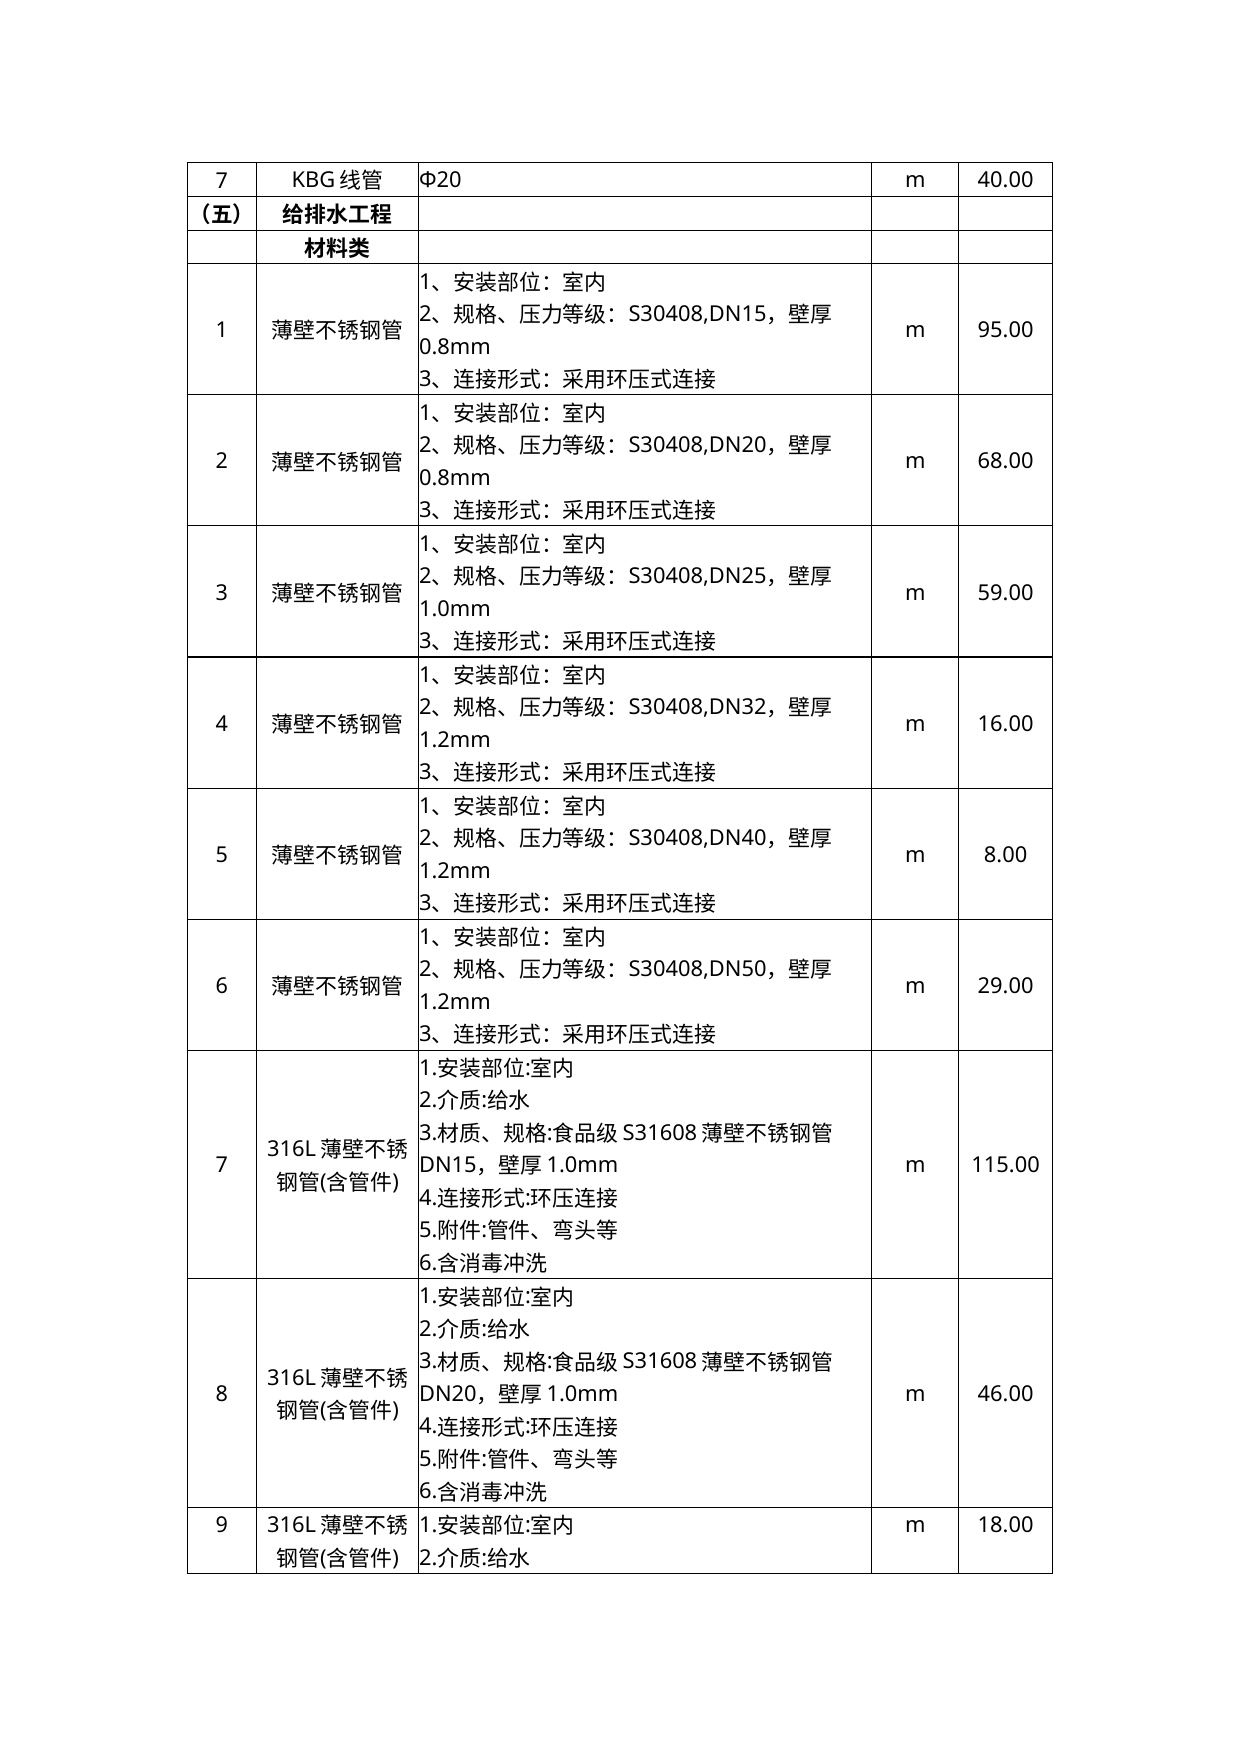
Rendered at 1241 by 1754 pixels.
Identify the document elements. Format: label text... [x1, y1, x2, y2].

table_cell [188, 658, 256, 787]
table_cell [188, 395, 256, 525]
table_cell 68.00 [959, 395, 1052, 525]
table_cell 29.00 [959, 920, 1052, 1049]
table_cell m [872, 395, 958, 525]
table_cell m [872, 1051, 958, 1278]
table_cell 316L薄壁不锈钢管(含管件) [257, 1051, 418, 1278]
table_cell 18.00 [959, 1508, 1052, 1573]
table_cell 薄壁不锈钢管 [257, 264, 418, 394]
table_cell 1、安装部位：室内 2、规格、压力等级：S30408,DN15，壁厚0.8mm 3、连接形式：采用环压式连接 [419, 264, 871, 394]
table_cell 给排水工程 [257, 197, 418, 229]
table_cell （五） [188, 197, 256, 229]
table_cell 16.00 [959, 658, 1052, 787]
table_cell [188, 1051, 256, 1278]
table_cell [188, 920, 256, 1049]
table_cell [419, 197, 871, 229]
table_cell 40.00 [959, 163, 1052, 196]
table_cell 薄壁不锈钢管 [257, 658, 418, 787]
table_cell [188, 231, 256, 263]
table_cell 1、安装部位：室内 2、规格、压力等级：S30408,DN20，壁厚0.8mm 3、连接形式：采用环压式连接 [419, 395, 871, 525]
table_cell 薄壁不锈钢管 [257, 526, 418, 656]
table_cell [188, 789, 256, 918]
table_cell 115.00 [959, 1051, 1052, 1278]
table_cell [959, 231, 1052, 263]
table_cell KBG线管 [257, 163, 418, 196]
table_cell m [872, 1508, 958, 1573]
table_cell [872, 231, 958, 263]
table_cell 1.安装部位:室内 2.介质:给水 3.材质、规格:食品级S31608薄壁不锈钢管DN20，壁厚1.0mm 4.连接形式:环压连接 5.附件:管件、弯头等 6.含消毒冲洗 [419, 1279, 871, 1507]
table_cell 1、安装部位：室内 2、规格、压力等级：S30408,DN50，壁厚1.2mm 3、连接形式：采用环压式连接 [419, 920, 871, 1049]
table_cell 薄壁不锈钢管 [257, 395, 418, 525]
table_cell [188, 1279, 256, 1507]
table_cell [188, 1508, 256, 1573]
table_cell 8.00 [959, 789, 1052, 918]
table_cell [419, 231, 871, 263]
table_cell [419, 1508, 871, 1573]
table_cell m [872, 920, 958, 1049]
table_cell m [872, 1279, 958, 1507]
table_cell 59.00 [959, 526, 1052, 656]
table_cell 316L薄壁不锈钢管(含管件) [257, 1279, 418, 1507]
table_cell m [872, 658, 958, 787]
table_cell 95.00 [959, 264, 1052, 394]
table_cell 316L薄壁不锈钢管(含管件) [257, 1508, 418, 1573]
table_cell 材料类 [257, 231, 418, 263]
table_cell 1、安装部位：室内 2、规格、压力等级：S30408,DN25，壁厚1.0mm 3、连接形式：采用环压式连接 [419, 526, 871, 656]
table_cell 薄壁不锈钢管 [257, 920, 418, 1049]
table_cell m [872, 526, 958, 656]
table_cell [188, 163, 256, 196]
table_cell [959, 197, 1052, 229]
table_cell 1.安装部位:室内 2.介质:给水 3.材质、规格:食品级S31608薄壁不锈钢管DN15，壁厚1.0mm 4.连接形式:环压连接 5.附件:管件、弯头等 6.含消毒冲洗 [419, 1051, 871, 1278]
table_cell [188, 526, 256, 656]
table_cell Φ20 [419, 163, 871, 196]
table_cell m [872, 789, 958, 918]
table_cell 1、安装部位：室内 2、规格、压力等级：S30408,DN40，壁厚1.2mm 3、连接形式：采用环压式连接 [419, 789, 871, 918]
table_cell 1、安装部位：室内 2、规格、压力等级：S30408,DN32，壁厚1.2mm 3、连接形式：采用环压式连接 [419, 658, 871, 787]
table_cell 薄壁不锈钢管 [257, 789, 418, 918]
table_cell [188, 264, 256, 394]
table_cell [872, 197, 958, 229]
table_cell m [872, 163, 958, 196]
table_cell 46.00 [959, 1279, 1052, 1507]
table_cell m [872, 264, 958, 394]
